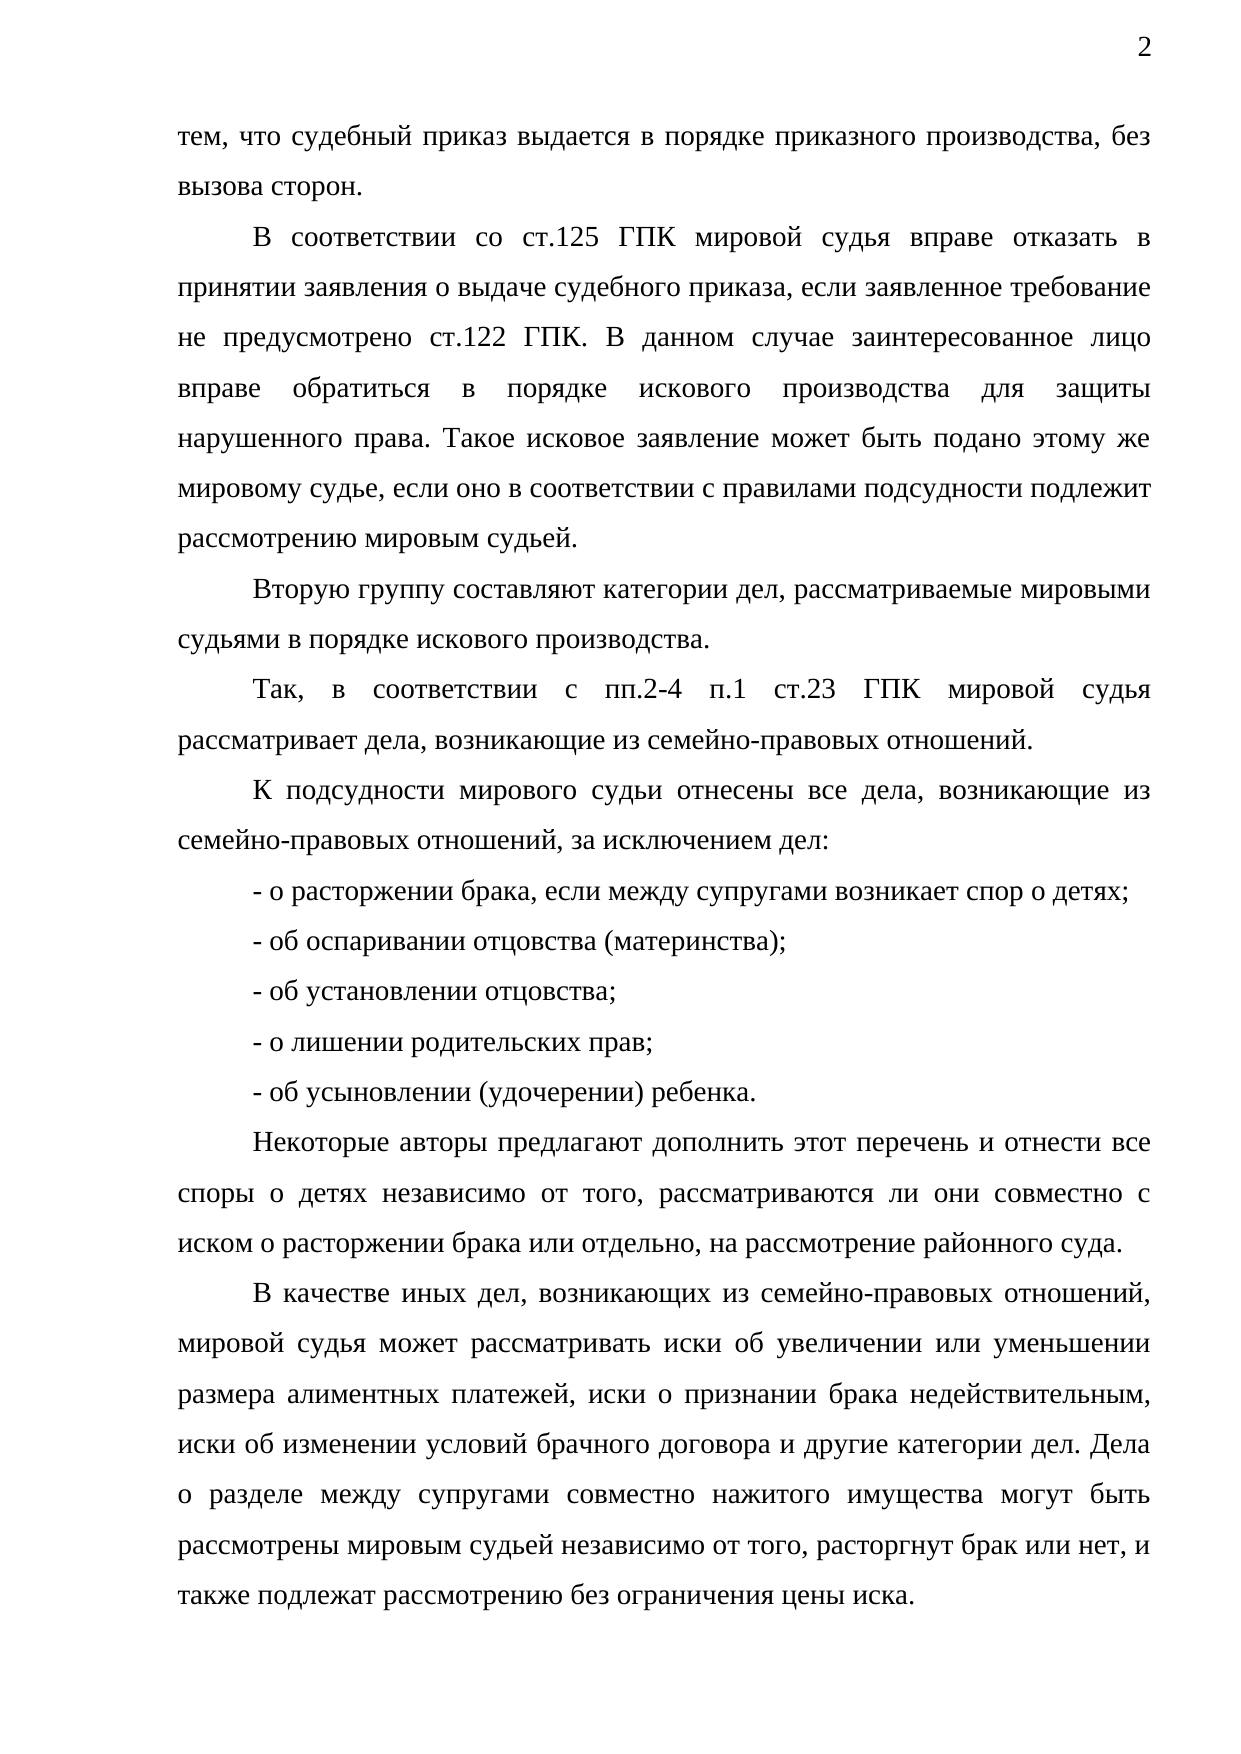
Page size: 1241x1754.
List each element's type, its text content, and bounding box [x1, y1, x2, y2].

text Так, в соответствии с пп.2-4 п.1 ст.23 ГПК мировой судья рассматривает дела, возникающие из семейно-правовых отношений. [177, 672, 1152, 755]
text Вторую группу составляют категории дел, рассматриваемые мировыми судьями в порядке искового производства. [177, 571, 1152, 655]
text - об усыновлении (удочерении) ребенка. [177, 1074, 1152, 1108]
text К подсудности мирового судьи отнесены все дела, возникающие из семейно-правовых отношений, за исключением дел: [177, 772, 1152, 856]
text - об оспаривании отцовства (материнства); [177, 923, 1152, 957]
text В качестве иных дел, возникающих из семейно-правовых отношений, мировой судья может рассматривать иски об увеличении или уменьшении размера алиментных платежей, иски о признании брака недействительным, иски об изменении условий брачного договора и другие категории дел. Дела о разделе между супругами совместно нажитого имущества могут быть рассмотрены мировым судьей независимо от того, расторгнут брак или нет, и также подлежат рассмотрению без ограничения цены иска. [177, 1275, 1152, 1611]
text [177, 118, 1152, 202]
text В соответствии со ст.125 ГПК мировой судья вправе отказать в принятии заявления о выдаче судебного приказа, если заявленное требование не предусмотрено ст.122 ГПК. В данном случае заинтересованное лицо вправе обратиться в порядке искового производства для защиты нарушенного права. Такое исковое заявление может быть подано этому же мировому судье, если оно в соответствии с правилами подсудности подлежит рассмотрению мировым судьей. [177, 219, 1152, 554]
text - об установлении отцовства; [177, 973, 1152, 1007]
text - о расторжении брака, если между супругами возникает спор о детях; [177, 873, 1152, 906]
text - о лишении родительских прав; [177, 1024, 1152, 1057]
text Некоторые авторы предлагают дополнить этот перечень и отнести все споры о детях независимо от того, рассматриваются ли они совместно с иском о расторжении брака или отдельно, на рассмотрение районного суда. [177, 1124, 1152, 1258]
